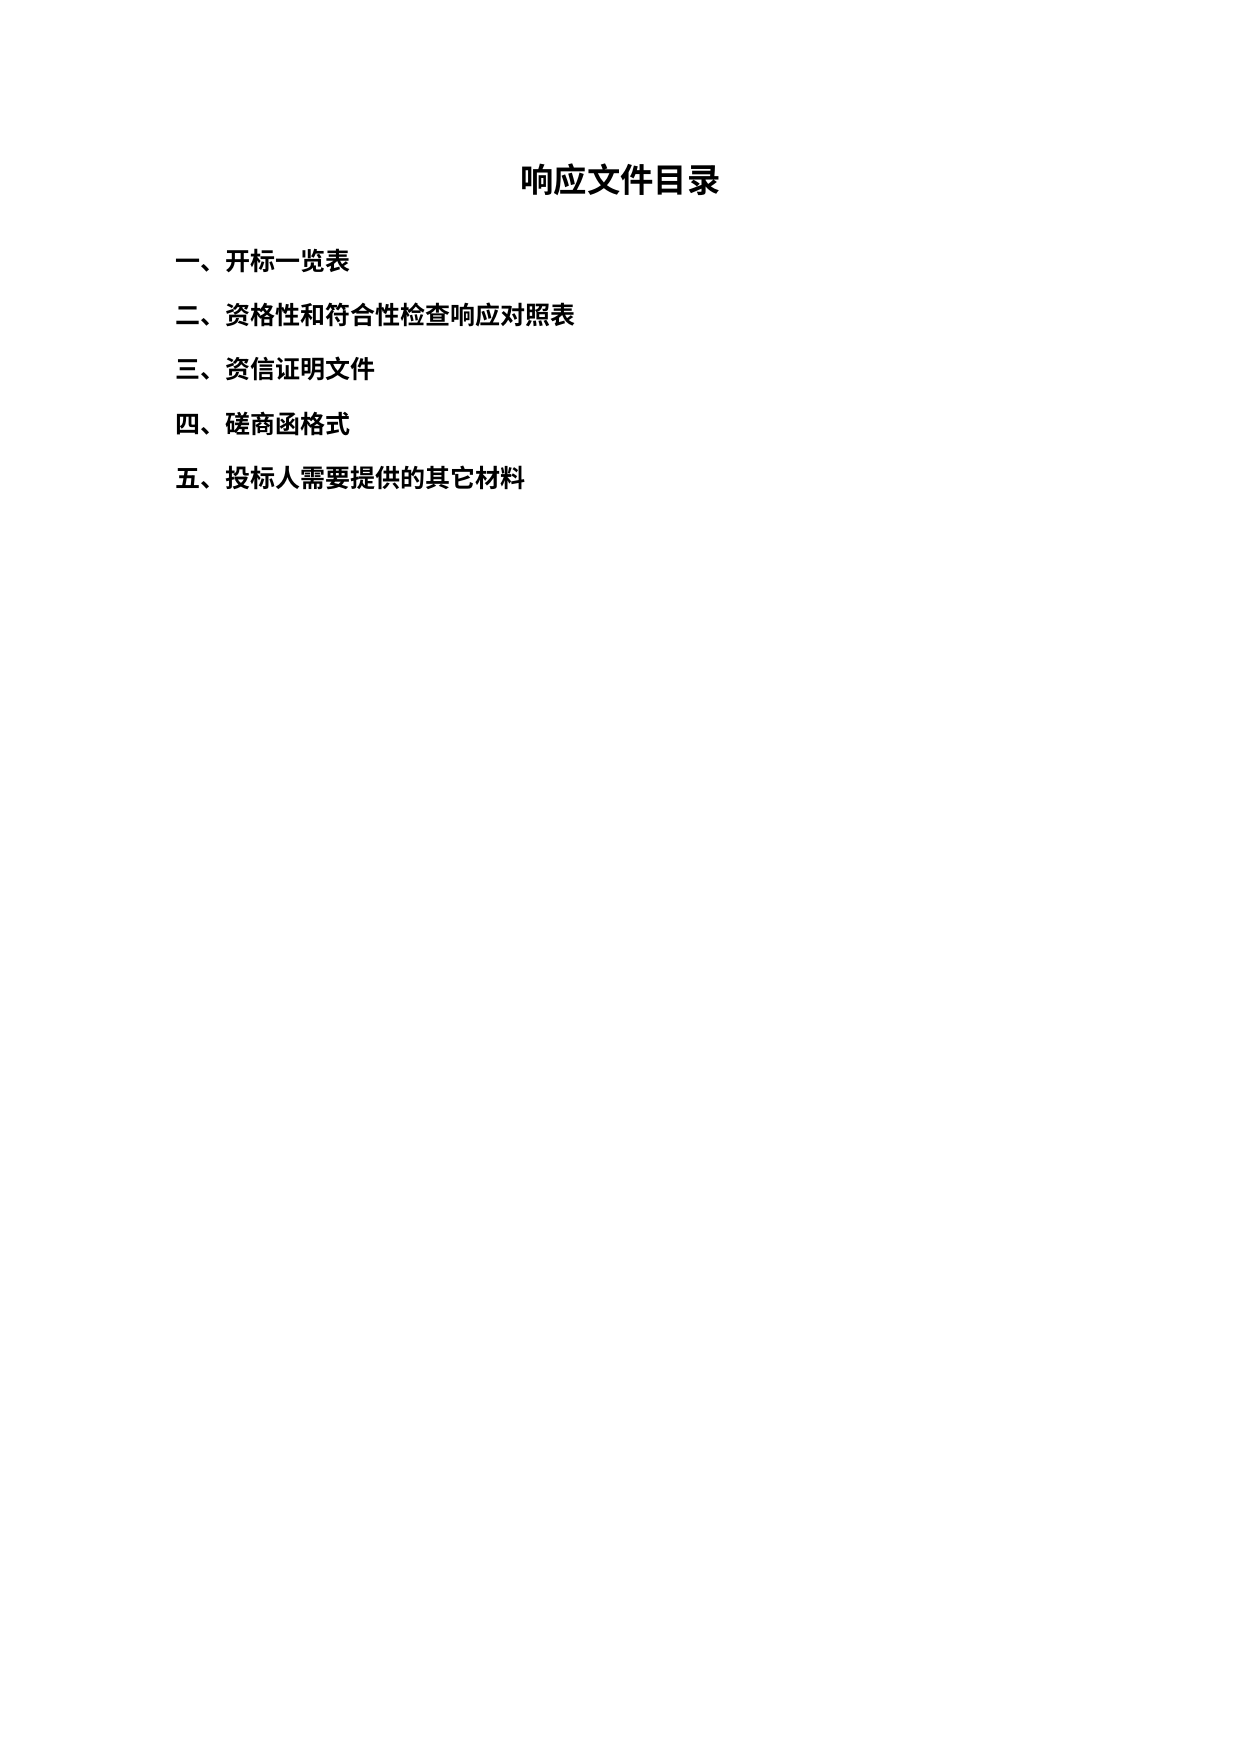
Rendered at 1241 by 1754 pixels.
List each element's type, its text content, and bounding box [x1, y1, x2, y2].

text 四、磋商函格式 [175, 404, 1065, 441]
text 响应文件目录 [175, 156, 1065, 202]
text 二、资格性和符合性检查响应对照表 [175, 296, 1065, 332]
text 三、资信证明文件 [175, 350, 1065, 386]
text 五、投标人需要提供的其它材料 [175, 459, 1065, 495]
text 一、开标一览表 [175, 241, 1065, 277]
